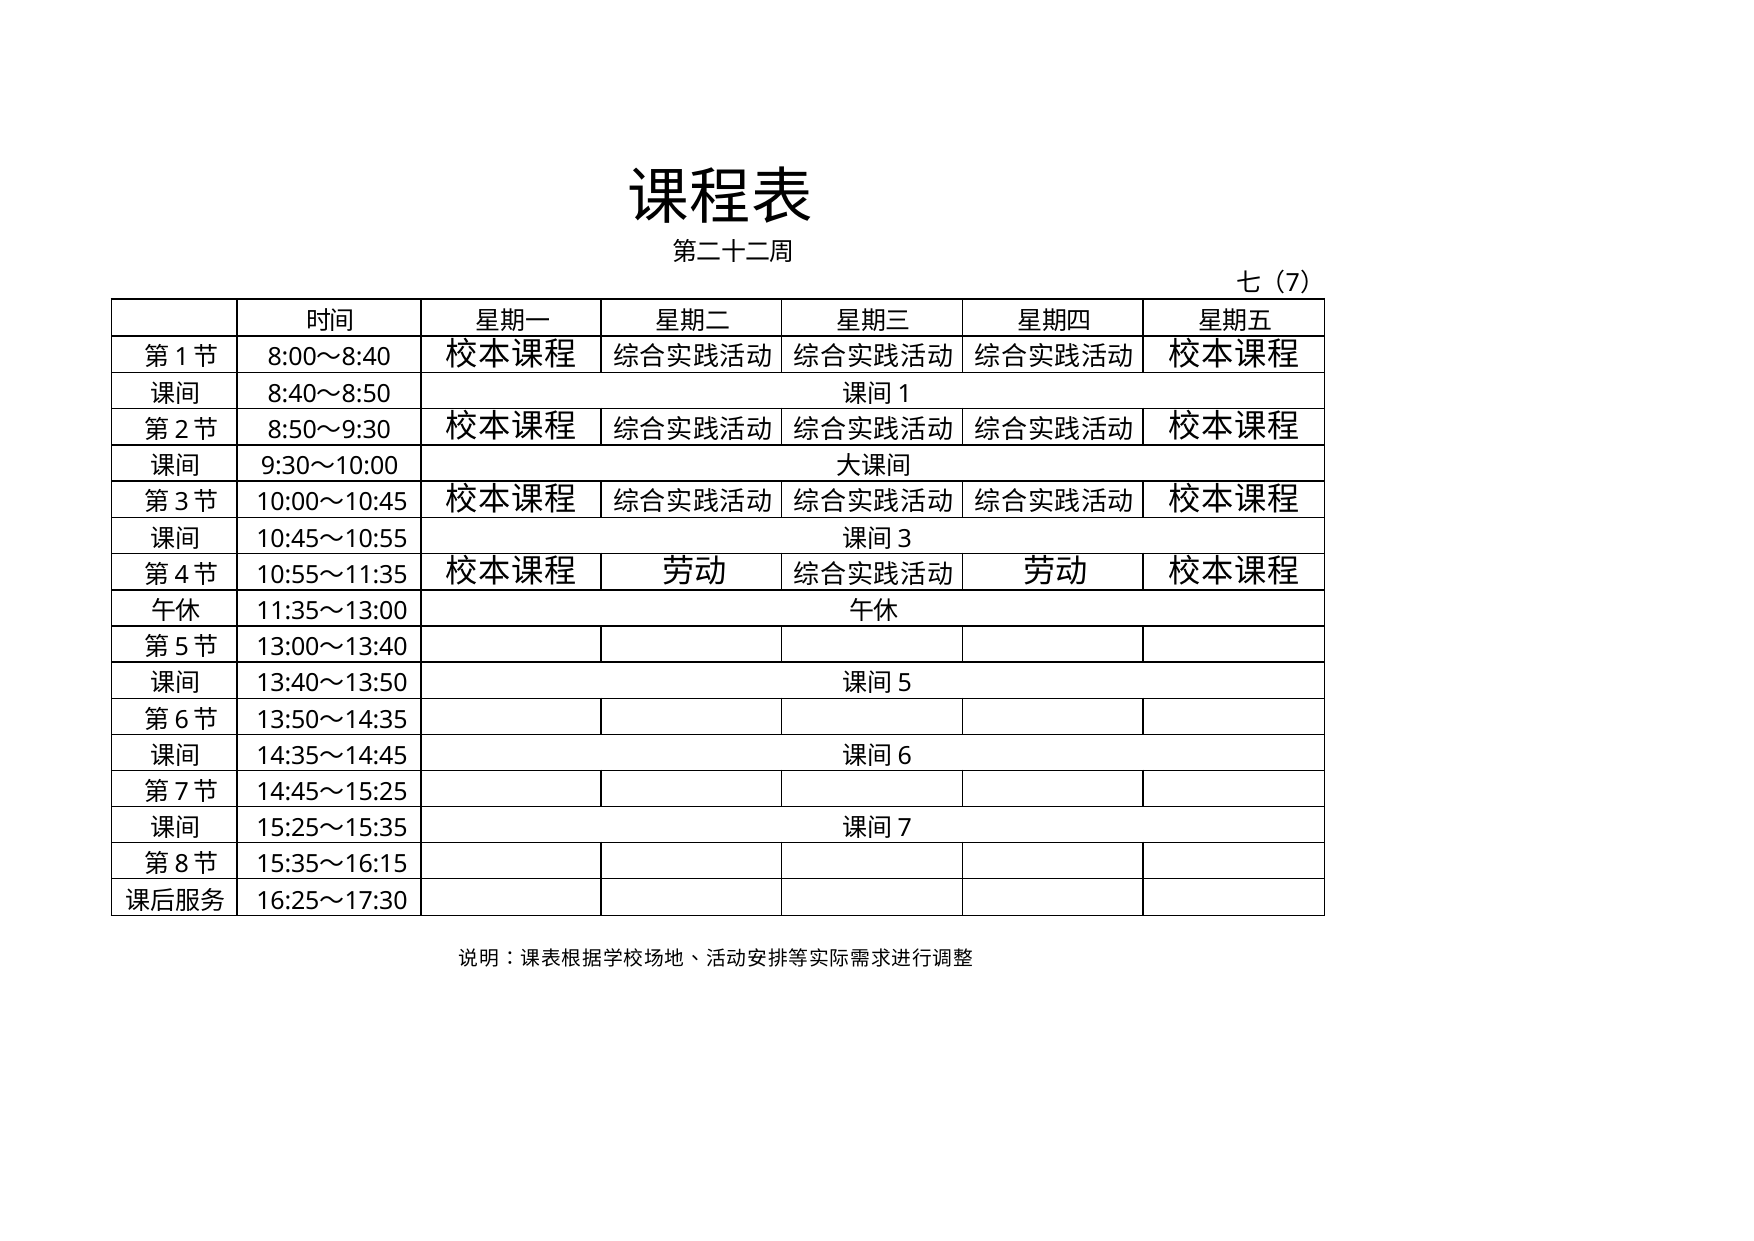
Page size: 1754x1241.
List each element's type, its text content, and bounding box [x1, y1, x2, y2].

table_cell 劳动 [602, 554, 781, 589]
table_cell 校本课程 [422, 337, 600, 372]
table_cell 课间3 [422, 518, 1324, 553]
table_cell 10:45～10:55 [238, 518, 420, 553]
table_cell [963, 843, 1142, 878]
table_cell 15:35～16:15 [238, 843, 420, 878]
text 七（7） [1236, 268, 1491, 298]
table_header 星期四 [963, 300, 1142, 335]
table_cell 第8节 [112, 843, 236, 878]
table_cell [422, 771, 600, 806]
table_cell [602, 771, 781, 806]
table_cell 课后服务 [112, 879, 236, 915]
table_cell [963, 627, 1142, 661]
table_cell [602, 627, 781, 661]
table_cell [963, 771, 1142, 806]
table_cell 校本课程 [1144, 482, 1324, 516]
table_cell 第6节 [112, 699, 236, 733]
table_cell 校本课程 [422, 482, 600, 516]
table_cell 午休 [112, 591, 236, 625]
table_cell 综合实践活动 [782, 482, 962, 516]
table_cell [963, 699, 1142, 733]
table_cell 午休 [422, 591, 1324, 625]
table_cell 大课间 [422, 446, 1324, 480]
table_cell 课间5 [422, 663, 1324, 697]
table_cell [1144, 879, 1324, 915]
table_cell 综合实践活动 [602, 337, 781, 372]
table_cell 9:30～10:00 [238, 446, 420, 480]
table_cell 10:00～10:45 [238, 482, 420, 516]
table_cell [1144, 627, 1324, 661]
table_cell 第1节 [112, 337, 236, 372]
table_cell 综合实践活动 [602, 482, 781, 516]
table_cell 课间 [112, 735, 236, 769]
table_cell 劳动 [963, 554, 1142, 589]
table_cell [1144, 843, 1324, 878]
table_cell 校本课程 [1144, 337, 1324, 372]
table_cell 综合实践活动 [782, 409, 962, 444]
table_cell [1144, 699, 1324, 733]
table_cell [782, 843, 962, 878]
table_cell 8:40～8:50 [238, 373, 420, 408]
table_header 星期二 [602, 300, 781, 335]
text 课程表 [628, 161, 1491, 233]
table_cell [422, 879, 600, 915]
table_header 时间 [238, 300, 420, 335]
table_cell 课间 [112, 518, 236, 553]
table_cell 13:40～13:50 [238, 663, 420, 697]
table_cell 校本课程 [422, 409, 600, 444]
table_cell 校本课程 [422, 554, 600, 589]
table_cell [602, 699, 781, 733]
table_cell 课间 [112, 446, 236, 480]
table_cell [422, 627, 600, 661]
table_cell 课间6 [422, 735, 1324, 769]
table_cell 课间 [112, 807, 236, 842]
table_header 星期一 [422, 300, 600, 335]
table_cell [1144, 771, 1324, 806]
table_cell [782, 627, 962, 661]
table_cell 综合实践活动 [963, 337, 1142, 372]
table_cell 综合实践活动 [782, 337, 962, 372]
table_cell 课间1 [422, 373, 1324, 408]
table_cell 课间 [112, 373, 236, 408]
text 第二十二周 [672, 233, 1491, 267]
table_cell 课间7 [422, 807, 1324, 842]
table_cell 14:35～14:45 [238, 735, 420, 769]
table_cell [602, 879, 781, 915]
table_cell [422, 843, 600, 878]
table_cell 校本课程 [1144, 409, 1324, 444]
table_header [112, 300, 236, 335]
table_cell 第4节 [112, 554, 236, 589]
table_cell 8:50～9:30 [238, 409, 420, 444]
table_cell 综合实践活动 [602, 409, 781, 444]
table_header 星期五 [1144, 300, 1324, 335]
table_cell 综合实践活动 [963, 409, 1142, 444]
table_cell 11:35～13:00 [238, 591, 420, 625]
table_cell [602, 843, 781, 878]
table_cell [782, 771, 962, 806]
table_cell 第2节 [112, 409, 236, 444]
table_cell 课间 [112, 663, 236, 697]
table_cell 综合实践活动 [963, 482, 1142, 516]
table_cell 8:00～8:40 [238, 337, 420, 372]
table_cell [963, 879, 1142, 915]
table_cell [422, 699, 600, 733]
table_cell 10:55～11:35 [238, 554, 420, 589]
table_cell 第3节 [112, 482, 236, 516]
table_cell 第5节 [112, 627, 236, 661]
table_cell 13:00～13:40 [238, 627, 420, 661]
table_cell 14:45～15:25 [238, 771, 420, 806]
table_cell 15:25～15:35 [238, 807, 420, 842]
table_header 星期三 [782, 300, 962, 335]
text 说明：课表根据学校场地、活动安排等实际需求进行调整 [459, 945, 1491, 971]
table_cell [782, 879, 962, 915]
table_cell 16:25～17:30 [238, 879, 420, 915]
table_cell 第7节 [112, 771, 236, 806]
table_cell 校本课程 [1144, 554, 1324, 589]
table_cell 13:50～14:35 [238, 699, 420, 733]
table_cell [782, 699, 962, 733]
table_cell 综合实践活动 [782, 554, 962, 589]
